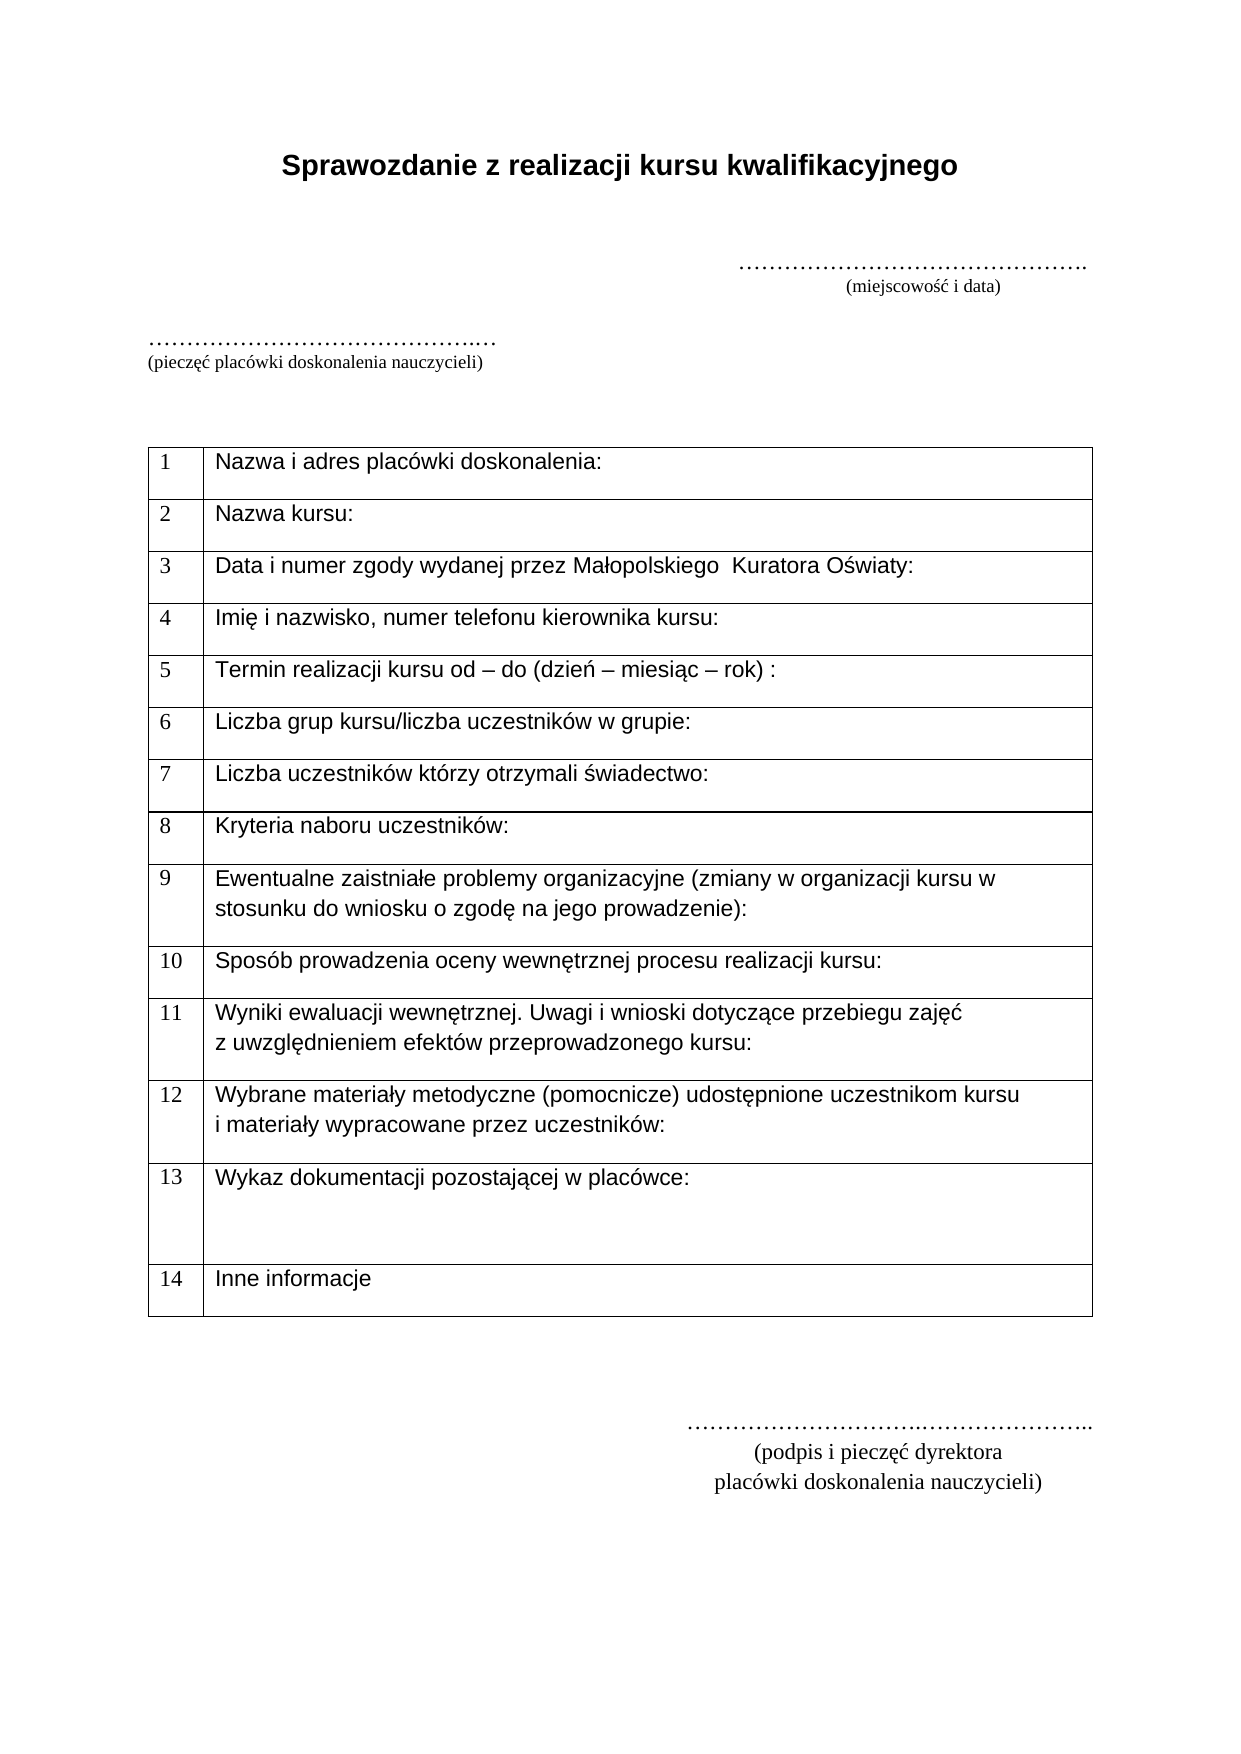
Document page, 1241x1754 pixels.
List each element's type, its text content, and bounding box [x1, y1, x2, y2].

table_cell Wyniki ewaluacji wewnętrznej. Uwagi i wnioski dotyczące przebiegu zajęć z uwzględnieniem efektów przeprowadzonego kursu: [204, 999, 1092, 1080]
table_header 1 [149, 448, 203, 499]
table_cell Ewentualne zaistniałe problemy organizacyjne (zmiany w organizacji kursu w stosunku do wniosku o zgodę na jego prowadzenie): [204, 865, 1092, 946]
table_cell Termin realizacji kursu od – do (dzień – miesiąc – rok) : [204, 656, 1092, 707]
text Sprawozdanie z realizacji kursu kwalifikacyjnego [148, 148, 1093, 181]
table_cell 7 [149, 760, 203, 811]
text ………………………….………………….. [148, 1408, 1093, 1434]
table_cell 8 [149, 813, 203, 863]
text ………………………………………. [664, 248, 1093, 274]
table_cell 12 [149, 1081, 203, 1162]
table_cell 10 [149, 947, 203, 998]
table_cell 3 [149, 552, 203, 603]
table_cell 14 [149, 1265, 203, 1316]
text (podpis i pieczęć dyrektora [590, 1438, 1093, 1464]
table_cell 4 [149, 604, 203, 655]
table_cell 6 [149, 708, 203, 759]
table_header Nazwa i adres placówki doskonalenia: [204, 448, 1092, 499]
table_cell 13 [149, 1164, 203, 1264]
table_cell Imię i nazwisko, numer telefonu kierownika kursu: [204, 604, 1092, 655]
table_cell Wybrane materiały metodyczne (pomocnicze) udostępnione uczestnikom kursu i materiały wypracowane przez uczestników: [204, 1081, 1092, 1162]
table_cell Kryteria naboru uczestników: [204, 813, 1092, 863]
table_cell 5 [149, 656, 203, 707]
text …………………………………….… [148, 324, 1093, 351]
text (pieczęć placówki doskonalenia nauczycieli) [148, 351, 1093, 372]
table_cell 11 [149, 999, 203, 1080]
text (miejscowość i data) [148, 274, 1093, 296]
table_cell Sposób prowadzenia oceny wewnętrznej procesu realizacji kursu: [204, 947, 1092, 998]
table_cell Liczba uczestników którzy otrzymali świadectwo: [204, 760, 1092, 811]
table_cell 9 [149, 865, 203, 946]
text placówki doskonalenia nauczycieli) [590, 1468, 1093, 1494]
table_cell Data i numer zgody wydanej przez Małopolskiego Kuratora Oświaty: [204, 552, 1092, 603]
table_cell Inne informacje [204, 1265, 1092, 1316]
table_cell 2 [149, 500, 203, 551]
table_cell Nazwa kursu: [204, 500, 1092, 551]
table_cell Wykaz dokumentacji pozostającej w placówce: [204, 1164, 1092, 1264]
table_cell Liczba grup kursu/liczba uczestników w grupie: [204, 708, 1092, 759]
